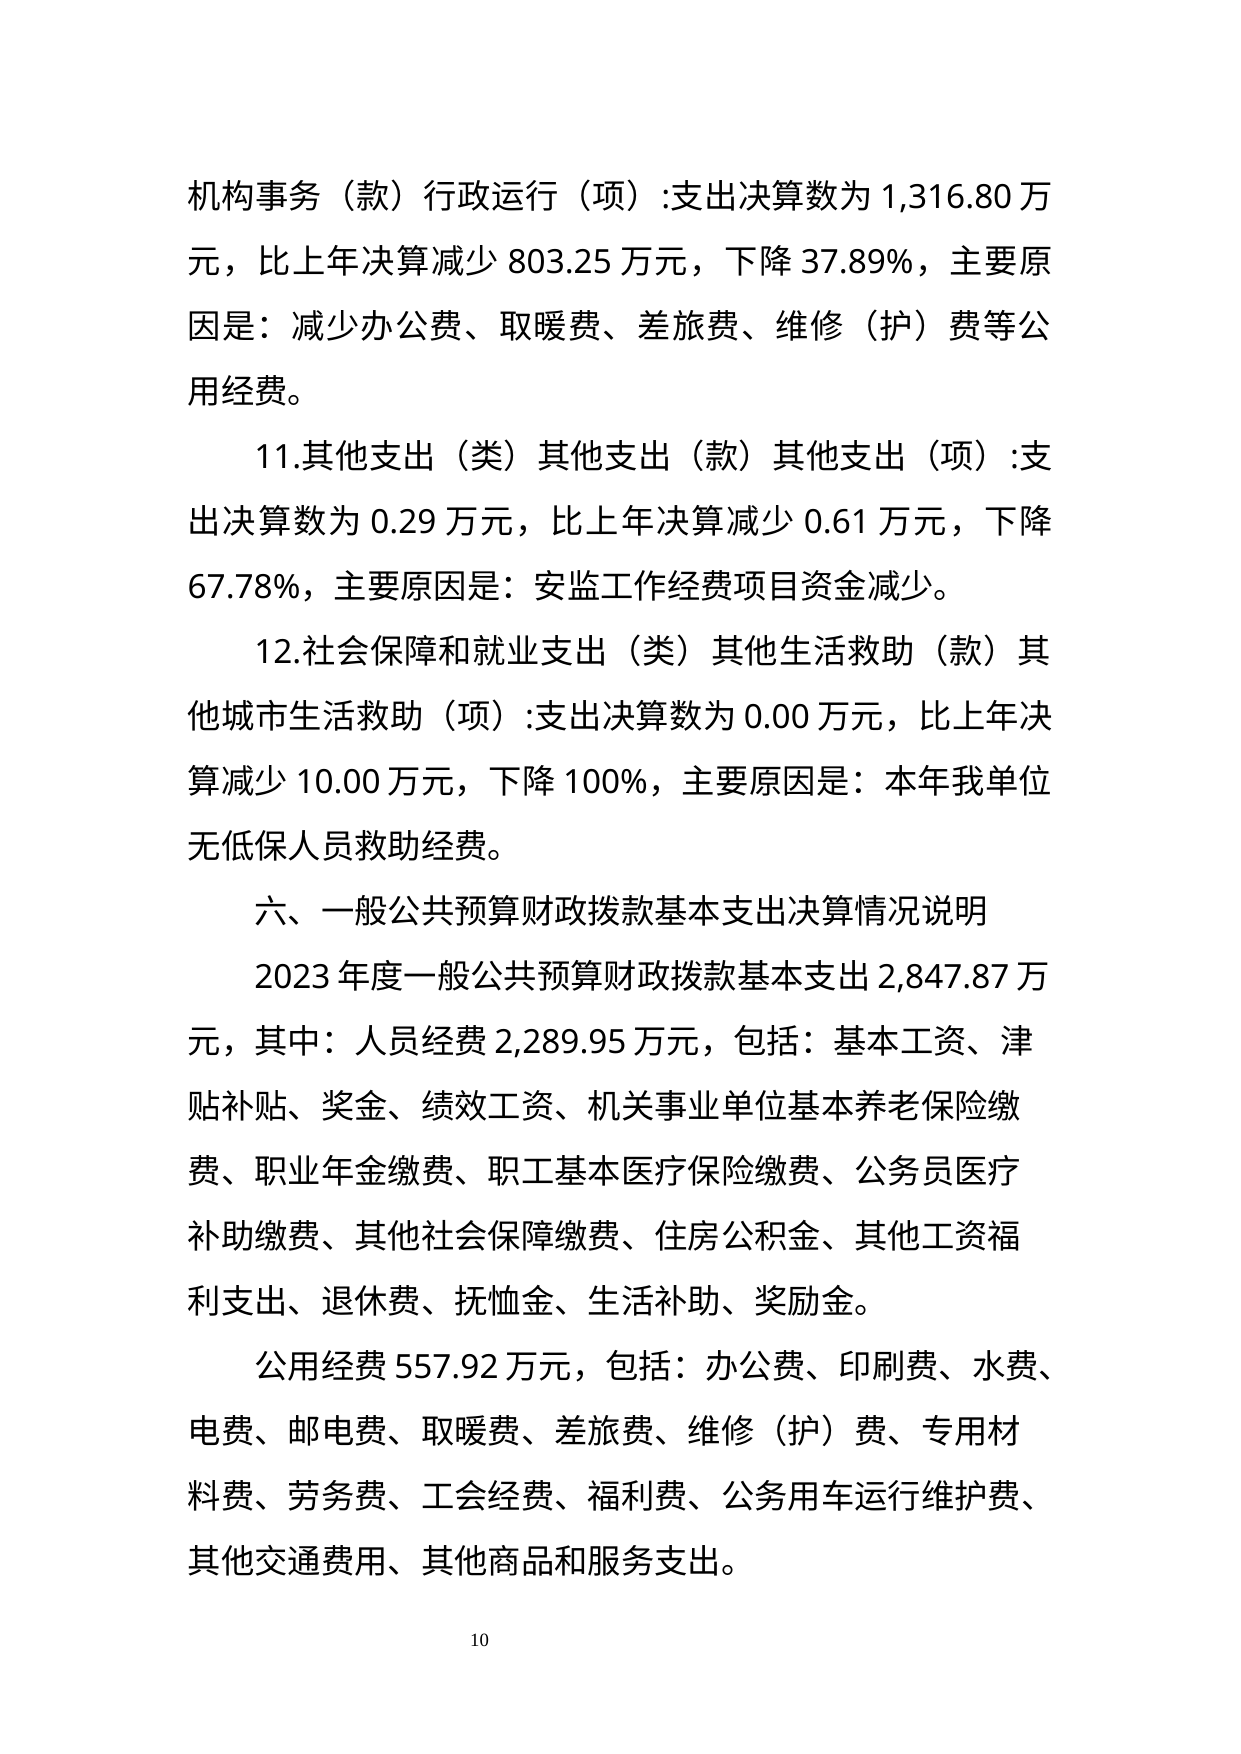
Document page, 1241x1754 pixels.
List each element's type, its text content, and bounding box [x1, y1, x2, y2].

text 六、一般公共预算财政拨款基本支出决算情况说明 [187, 877, 1053, 942]
text 2023年度一般公共预算财政拨款基本支出2,847.87万元，其中：人员经费2,289.95万元，包括：基本工资、津贴补贴、奖金、绩效工资、机关事业单位基本养老保险缴费、职业年金缴费、职工基本医疗保险缴费、公务员医疗补助缴费、其他社会保障缴费、住房公积金、其他工资福利支出、退休费、抚恤金、生活补助、奖励金。 [187, 942, 1053, 1332]
text 公用经费557.92万元，包括：办公费、印刷费、水费、电费、邮电费、取暖费、差旅费、维修（护）费、专用材料费、劳务费、工会经费、福利费、公务用车运行维护费、其他交通费用、其他商品和服务支出。 [187, 1332, 1053, 1592]
text 12.社会保障和就业支出（类）其他生活救助（款）其他城市生活救助（项）:支出决算数为0.00万元，比上年决算减少10.00万元，下降100%，主要原因是：本年我单位无低保人员救助经费。 [187, 617, 1053, 877]
text 11.其他支出（类）其他支出（款）其他支出（项）:支出决算数为0.29万元，比上年决算减少0.61万元，下降67.78%，主要原因是：安监工作经费项目资金减少。 [187, 422, 1053, 617]
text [187, 162, 1053, 422]
